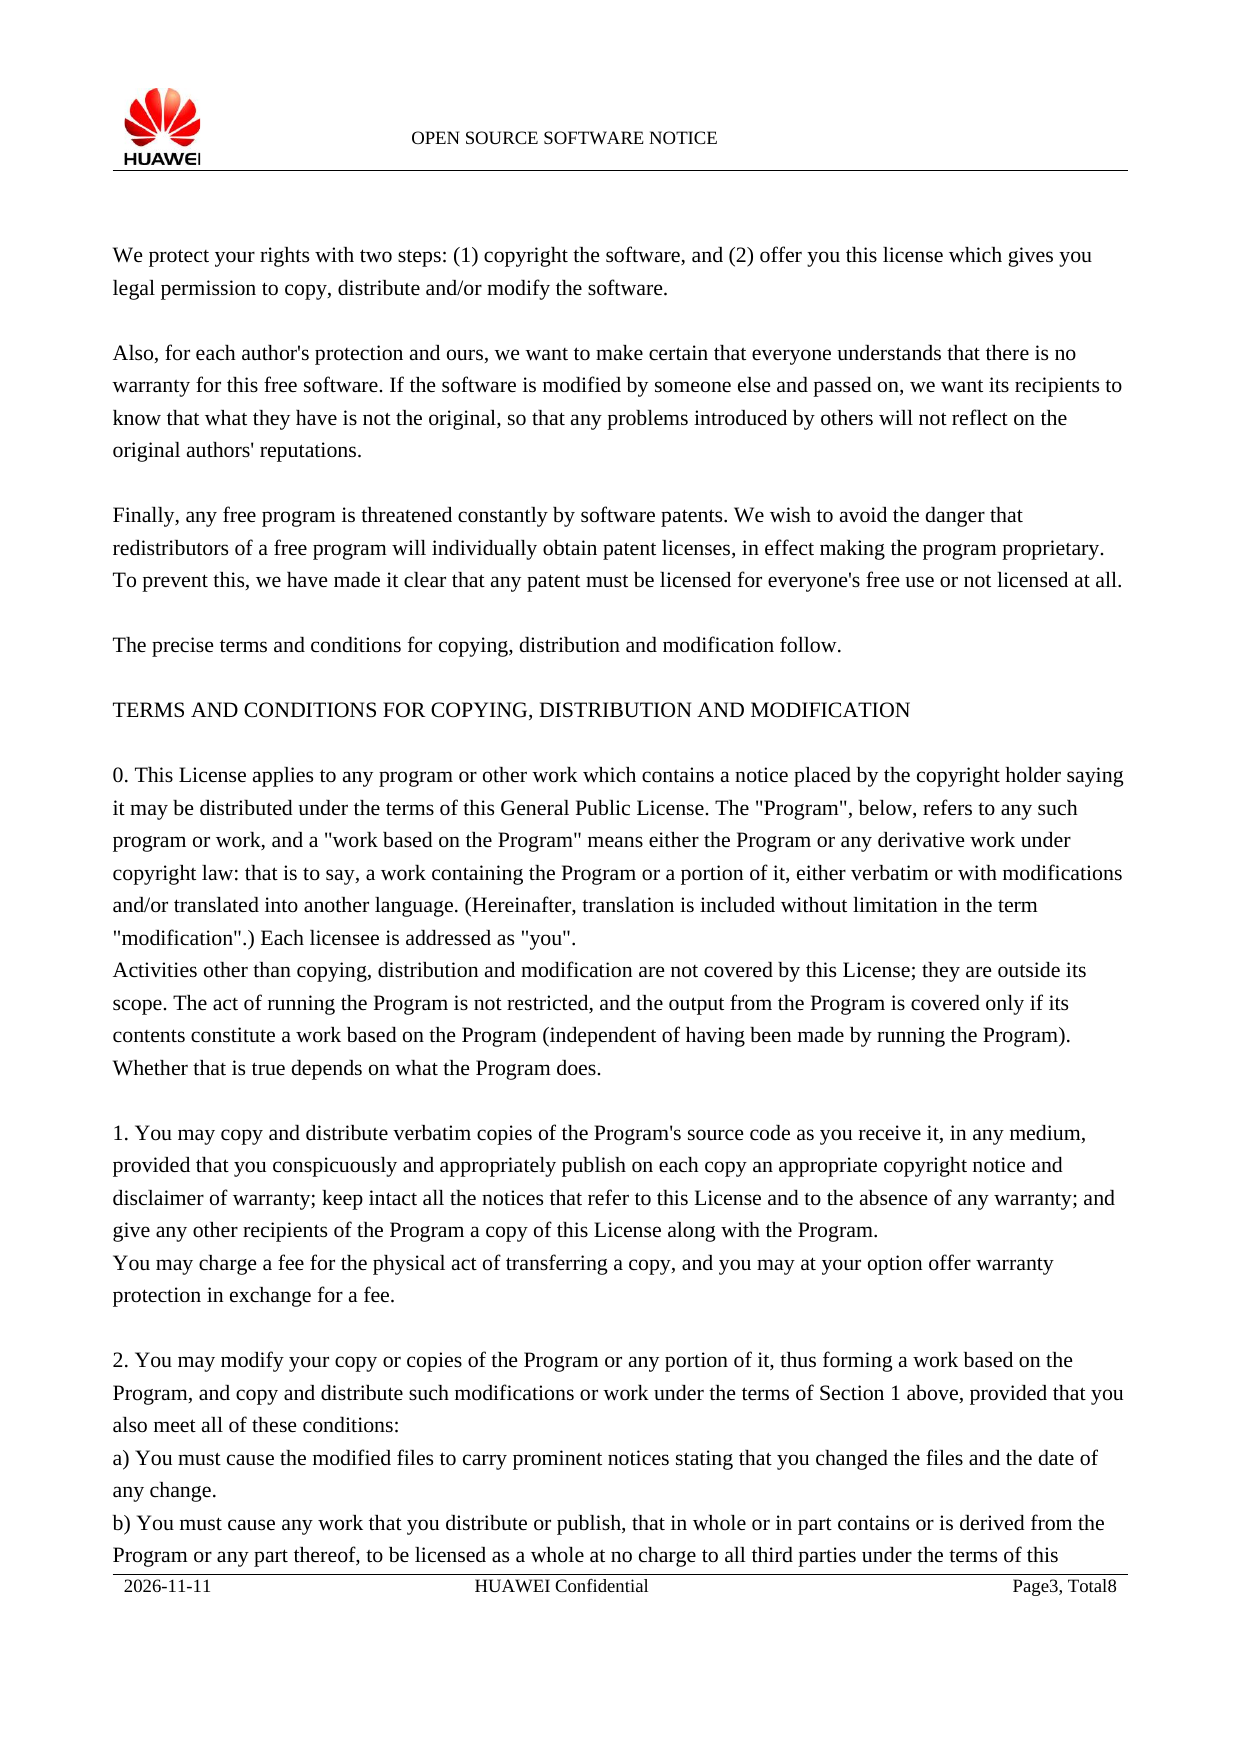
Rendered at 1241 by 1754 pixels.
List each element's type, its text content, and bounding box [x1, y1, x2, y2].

picture [124, 88, 201, 165]
